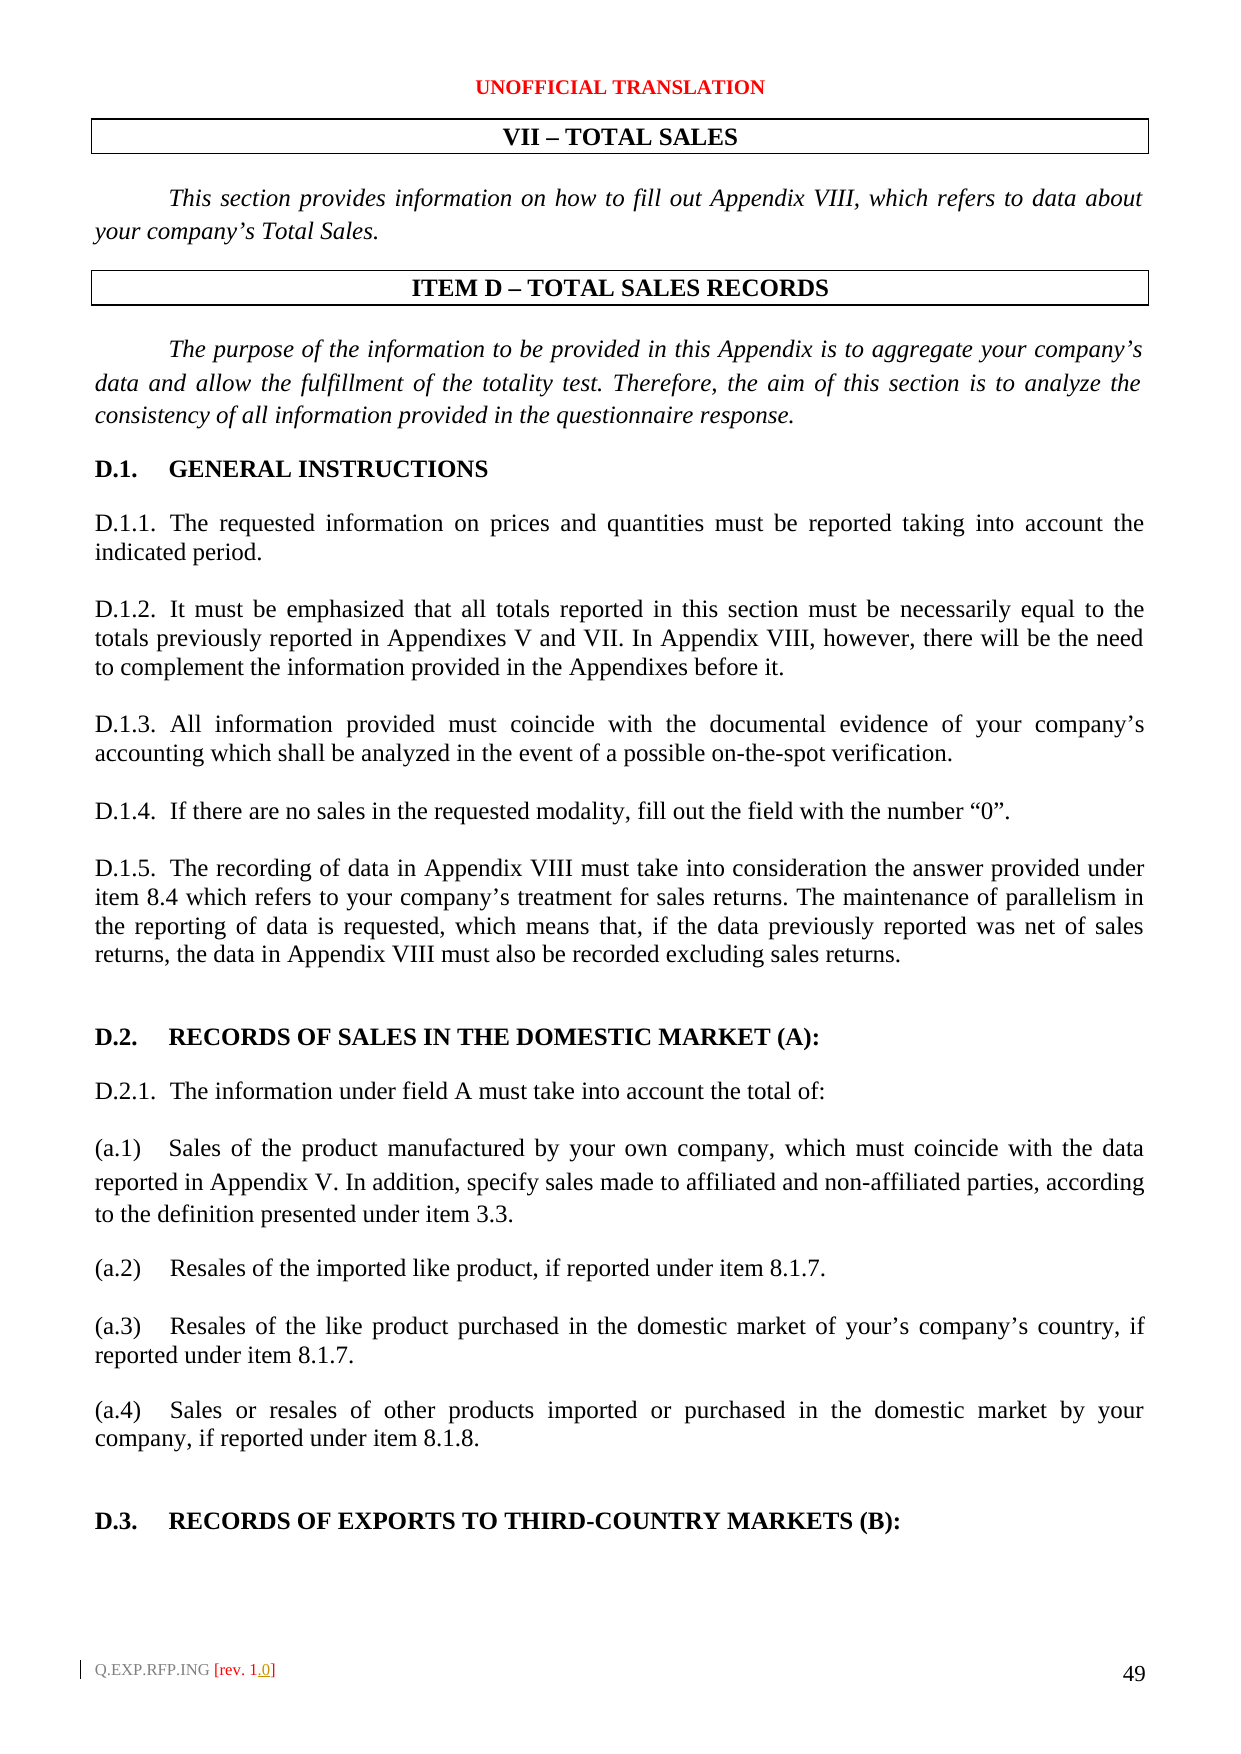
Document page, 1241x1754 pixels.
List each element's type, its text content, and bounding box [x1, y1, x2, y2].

subtitle ITEM D – TOTAL SALES RECORDS [92, 271, 1148, 304]
subtitle D.1.1. The requested information on prices and quantities must be reported taking into account the indicated period. [94, 508, 1146, 566]
subtitle (a.2) Resales of the imported like product, if reported under item 8.1.7. [94, 1253, 1146, 1282]
text D.3. RECORDS OF EXPORTS TO THIRD-COUNTRY MARKETS (B): [94, 1506, 1146, 1535]
subtitle D.1.3. All information provided must coincide with the documental evidence of your company’s accounting which shall be analyzed in the event of a possible on-the-spot verification. [94, 709, 1146, 767]
subtitle D.1.2. It must be emphasized that all totals reported in this section must be necessarily equal to the totals previously reported in Appendixes V and VII. In Appendix VIII, however, there will be the need to complement the information provided in the Appendixes before it. [94, 594, 1146, 681]
subtitle (a.3) Resales of the like product purchased in the domestic market of your’s company’s country, if reported under item 8.1.7. [94, 1311, 1146, 1368]
text The purpose of the information to be provided in this Appendix is to aggregate your company’s data and allow the fulfillment of the totality test. Therefore, the aim of this section is to analyze the consistency of all information provided in the questionnaire response. [94, 334, 1146, 429]
subtitle D.1.4. If there are no sales in the requested modality, fill out the field with the number “0”. [94, 796, 1146, 824]
text This section provides information on how to fill out Appendix VIII, which refers to data about your company’s Total Sales. [94, 183, 1146, 245]
subtitle (a.4) Sales or resales of other products imported or purchased in the domestic market by your company, if reported under item 8.1.8. [94, 1395, 1146, 1452]
text D.2. RECORDS OF SALES IN THE DOMESTIC MARKET (A): [94, 1022, 1146, 1051]
subtitle D.2.1. The information under field A must take into account the total of: [94, 1076, 1146, 1105]
subtitle D.1.5. The recording of data in Appendix VIII must take into consideration the answer provided under item 8.4 which refers to your company’s treatment for sales returns. The maintenance of parallelism in the reporting of data is requested, which means that, if the data previously reported was net of sales returns, the data in Appendix VIII must also be recorded excluding sales returns. [94, 853, 1146, 968]
text (a.1) Sales of the product manufactured by your own company, which must coincide with the data reported in Appendix V. In addition, specify sales made to affiliated and non-affiliated parties, according to the definition presented under item 3.3. [94, 1133, 1146, 1228]
text D.1. GENERAL INSTRUCTIONS [94, 454, 1146, 483]
subtitle VII – TOTAL SALES [92, 120, 1148, 153]
